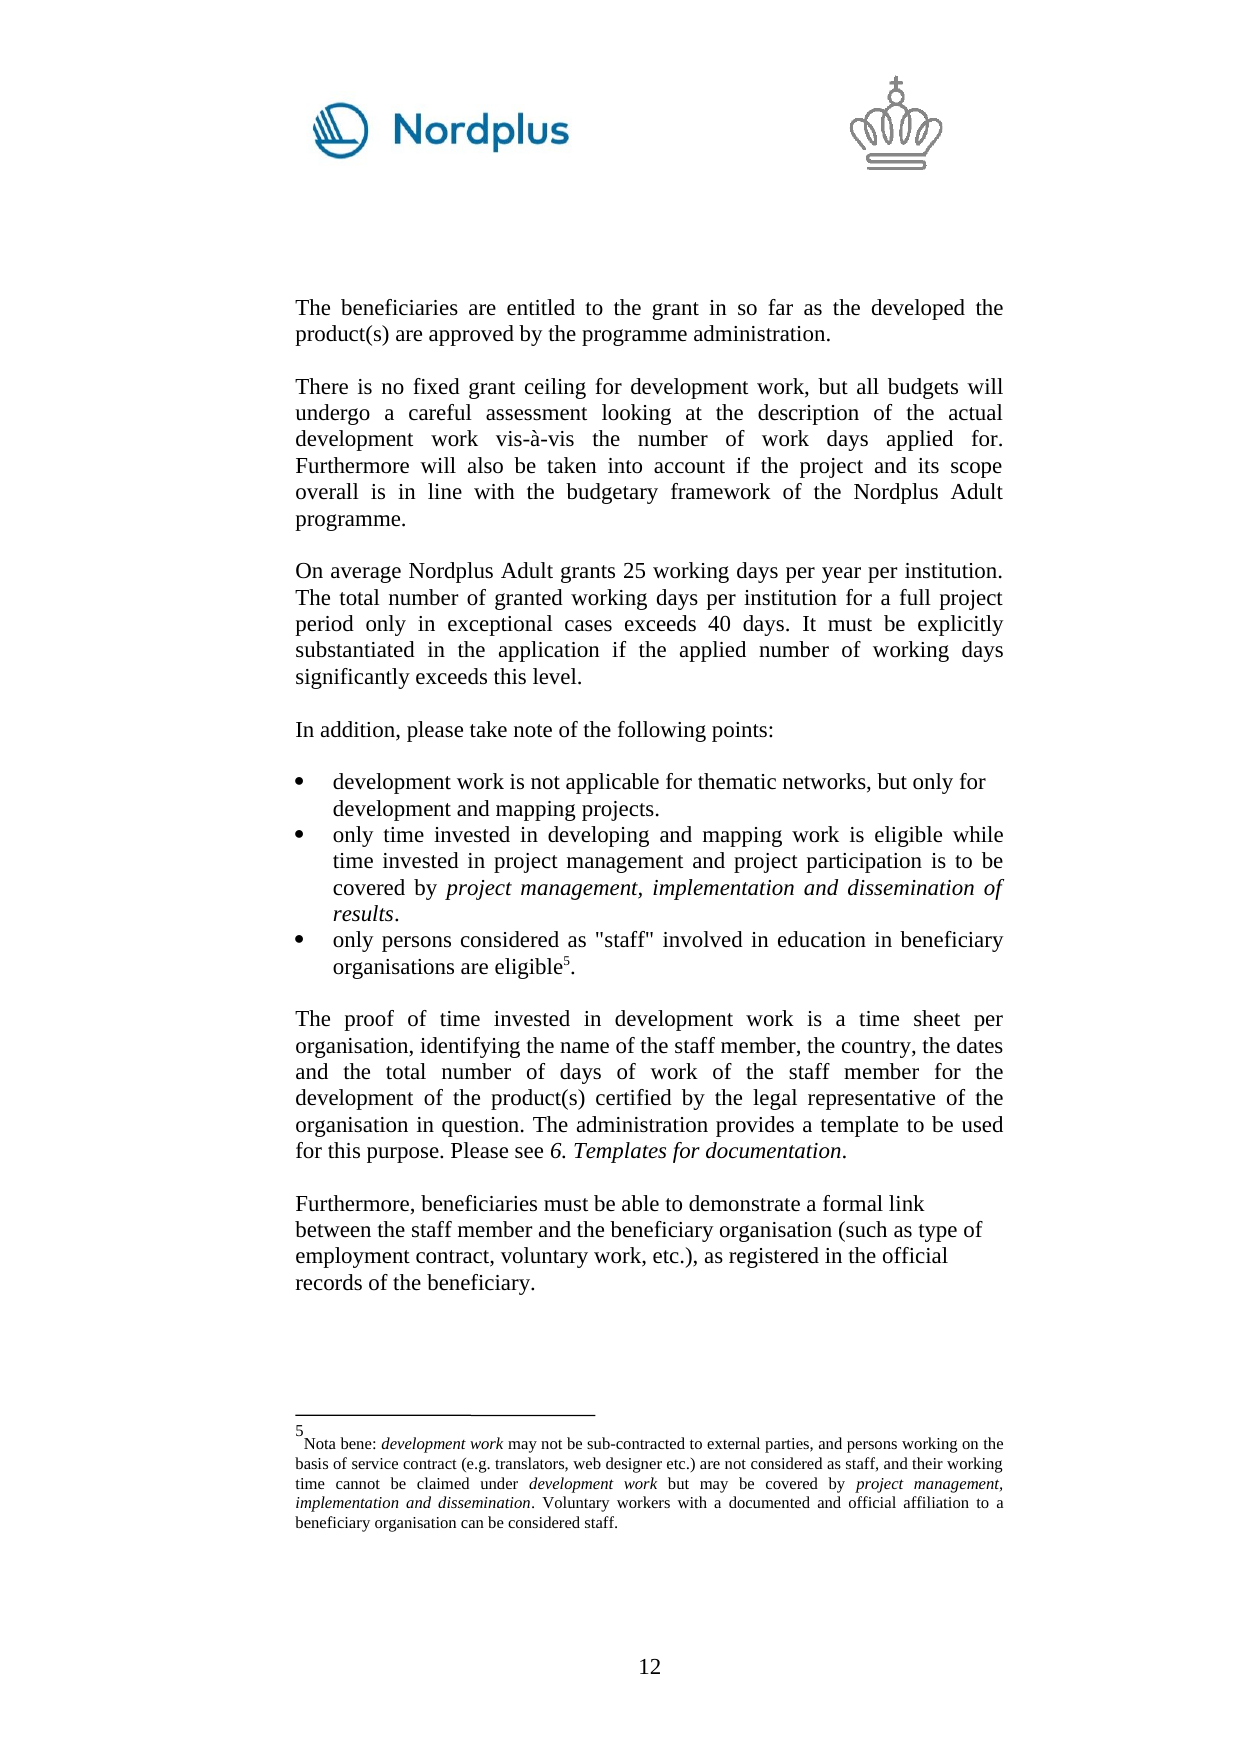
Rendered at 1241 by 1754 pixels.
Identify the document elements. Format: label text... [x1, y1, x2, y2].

text On average Nordplus Adult grants 25 working days per year per institution. The total number of granted working days per institution for a full project period only in exceptional cases exceeds 40 days. It must be explicitly substantiated in the application if the applied number of working days significantly exceeds this level. [295, 557, 1004, 689]
list only time invested in developing and mapping work is eligible while time invested in project management and project participation is to be covered by project management, implementation and dissemination of results. [295, 821, 1004, 926]
text Furthermore, beneficiaries must be able to demonstrate a formal link between the staff member and the beneficiary organisation (such as type of employment contract, voluntary work, etc.), as registered in the official records of the beneficiary. [295, 1190, 992, 1295]
list only persons considered as "staff" involved in education in beneficiary organisations are eligible5. [295, 926, 1004, 979]
text The beneficiaries are entitled to the grant in so far as the developed the product(s) are approved by the programme administration. [295, 294, 1004, 346]
text There is no fixed grant ceiling for development work, but all budgets will undergo a careful assessment looking at the description of the actual development work vis-à-vis the number of work days applied for. Furthermore will also be taken into account if the project and its scope overall is in line with the budgetary framework of the Nordplus Adult programme. [295, 373, 1004, 531]
list development work is not applicable for thematic networks, but only for development and mapping projects. [295, 768, 987, 821]
picture [306, 91, 573, 166]
picture [849, 75, 943, 170]
text 5Nota bene: development work may not be sub-contracted to external parties, and persons working on the basis of service contract (e.g. translators, web designer etc.) are not considered as staff, and their working time cannot be claimed under development work but may be covered by project management, implementation and dissemination. Voluntary workers with a documented and official affiliation to a beneficiary organisation can be considered staff. [295, 1415, 1004, 1532]
text In addition, please take note of the following points: [295, 716, 1065, 742]
text The proof of time invested in development work is a time sheet per organisation, identifying the name of the staff member, the country, the dates and the total number of days of work of the staff member for the development of the product(s) certified by the legal representative of the organisation in question. The administration provides a template to be used for this purpose. Please see 6. Templates for documentation. [295, 1005, 1004, 1163]
